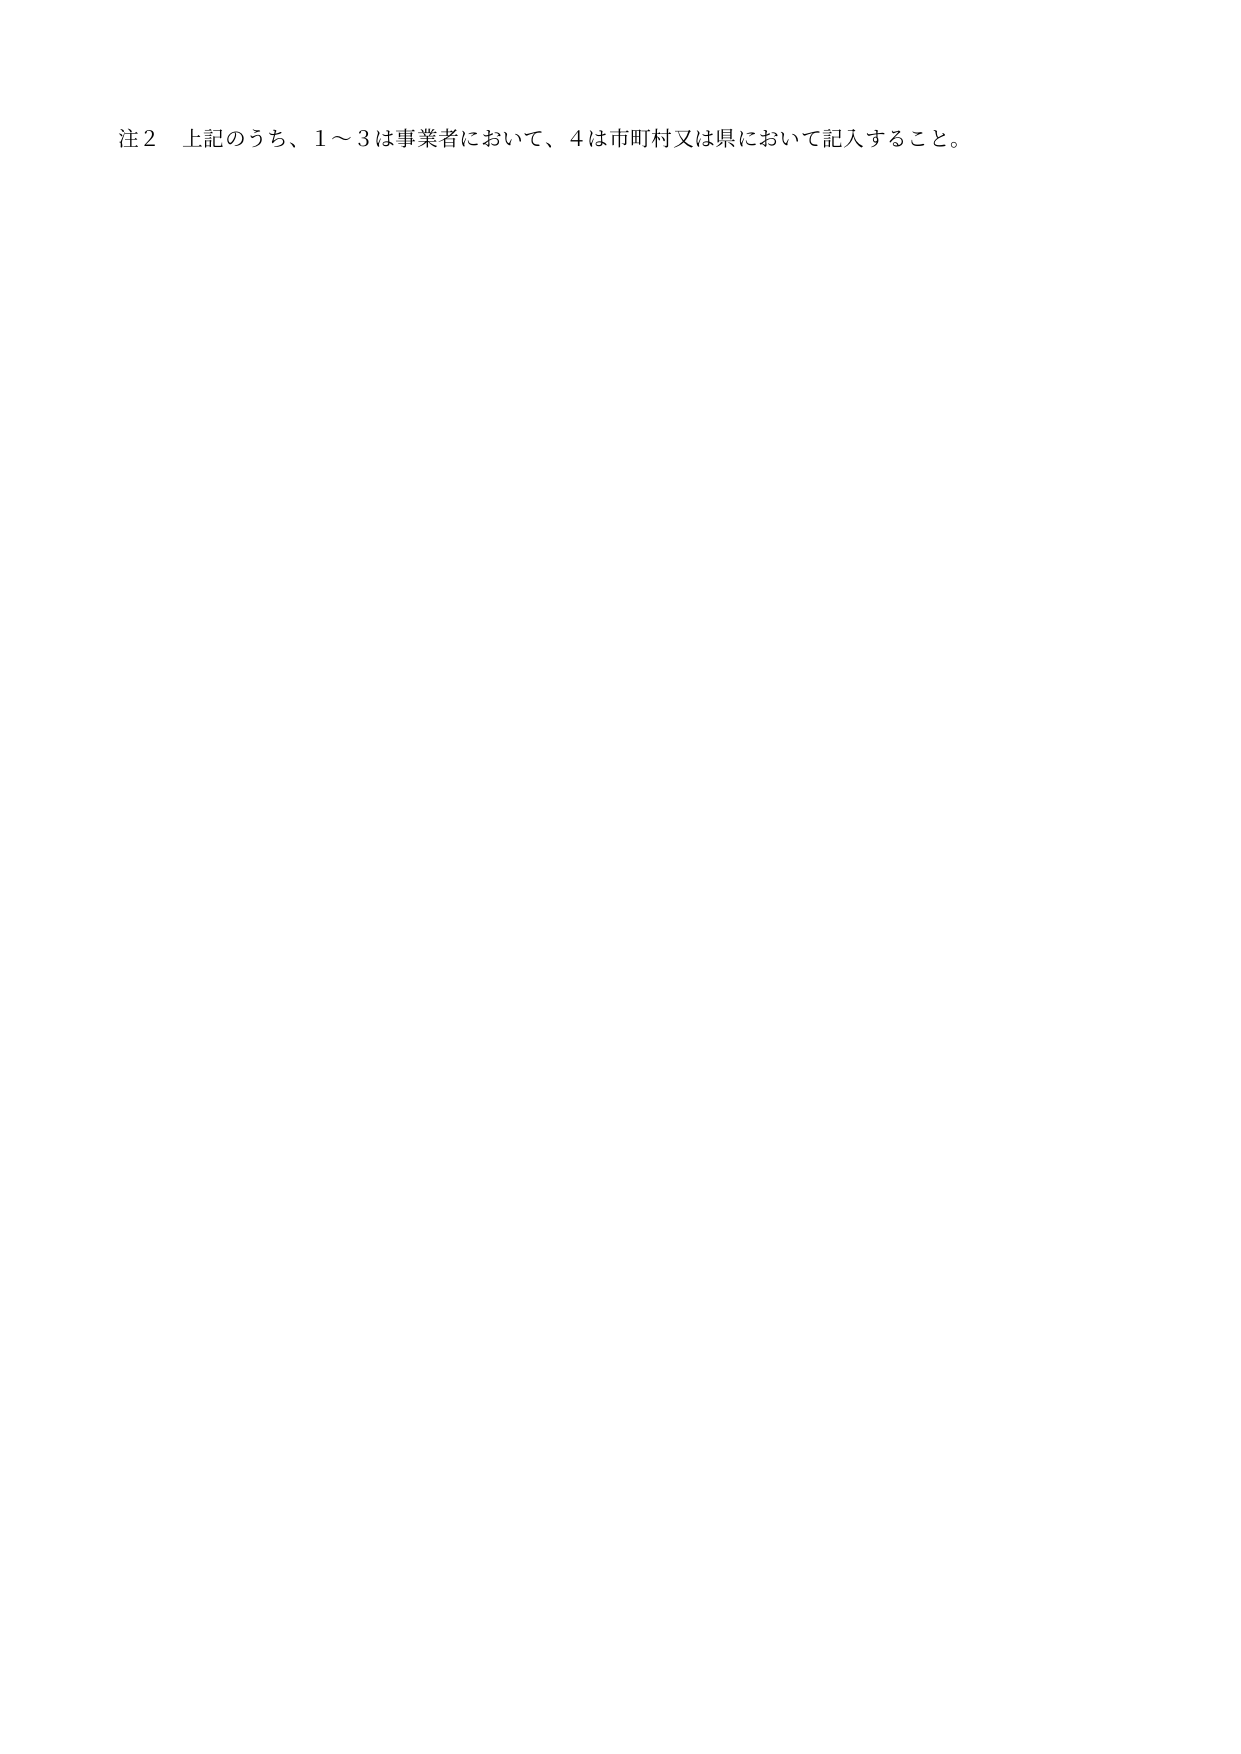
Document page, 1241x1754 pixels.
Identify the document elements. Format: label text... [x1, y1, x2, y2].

text 注２ 上記のうち、１～３は事業者において、４は市町村又は県において記入すること。 [118, 120, 1122, 155]
